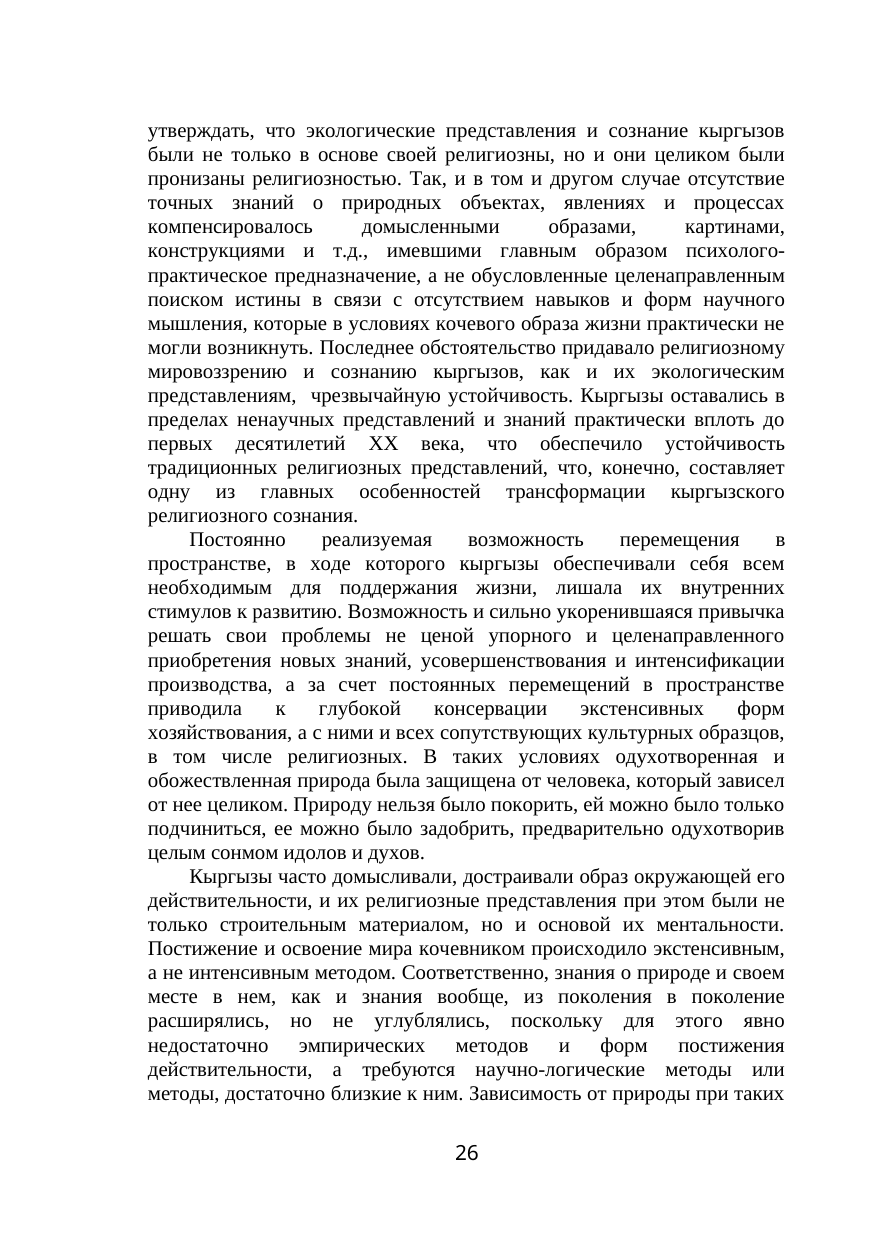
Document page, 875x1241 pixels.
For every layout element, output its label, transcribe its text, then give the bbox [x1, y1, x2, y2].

text Постоянно реализуемая возможность перемещения в пространстве, в ходе которого кыргызы обеспечивали себя всем необходимым для поддержания жизни, лишала их внутренних стимулов к развитию. Возможность и сильно укоренившаяся привычка решать свои проблемы не ценой упорного и целенаправленного приобретения новых знаний, усовершенствования и интенсификации производства, а за счет постоянных перемещений в пространстве приводила к глубокой консервации экстенсивных форм хозяйствования, а с ними и всех сопутствующих культурных образцов, в том числе религиозных. В таких условиях одухотворенная и обожествленная природа была защищена от человека, который зависел от нее целиком. Природу нельзя было покорить, ей можно было только подчиниться, ее можно было задобрить, предварительно одухотворив целым сонмом идолов и духов. [148, 527, 785, 864]
